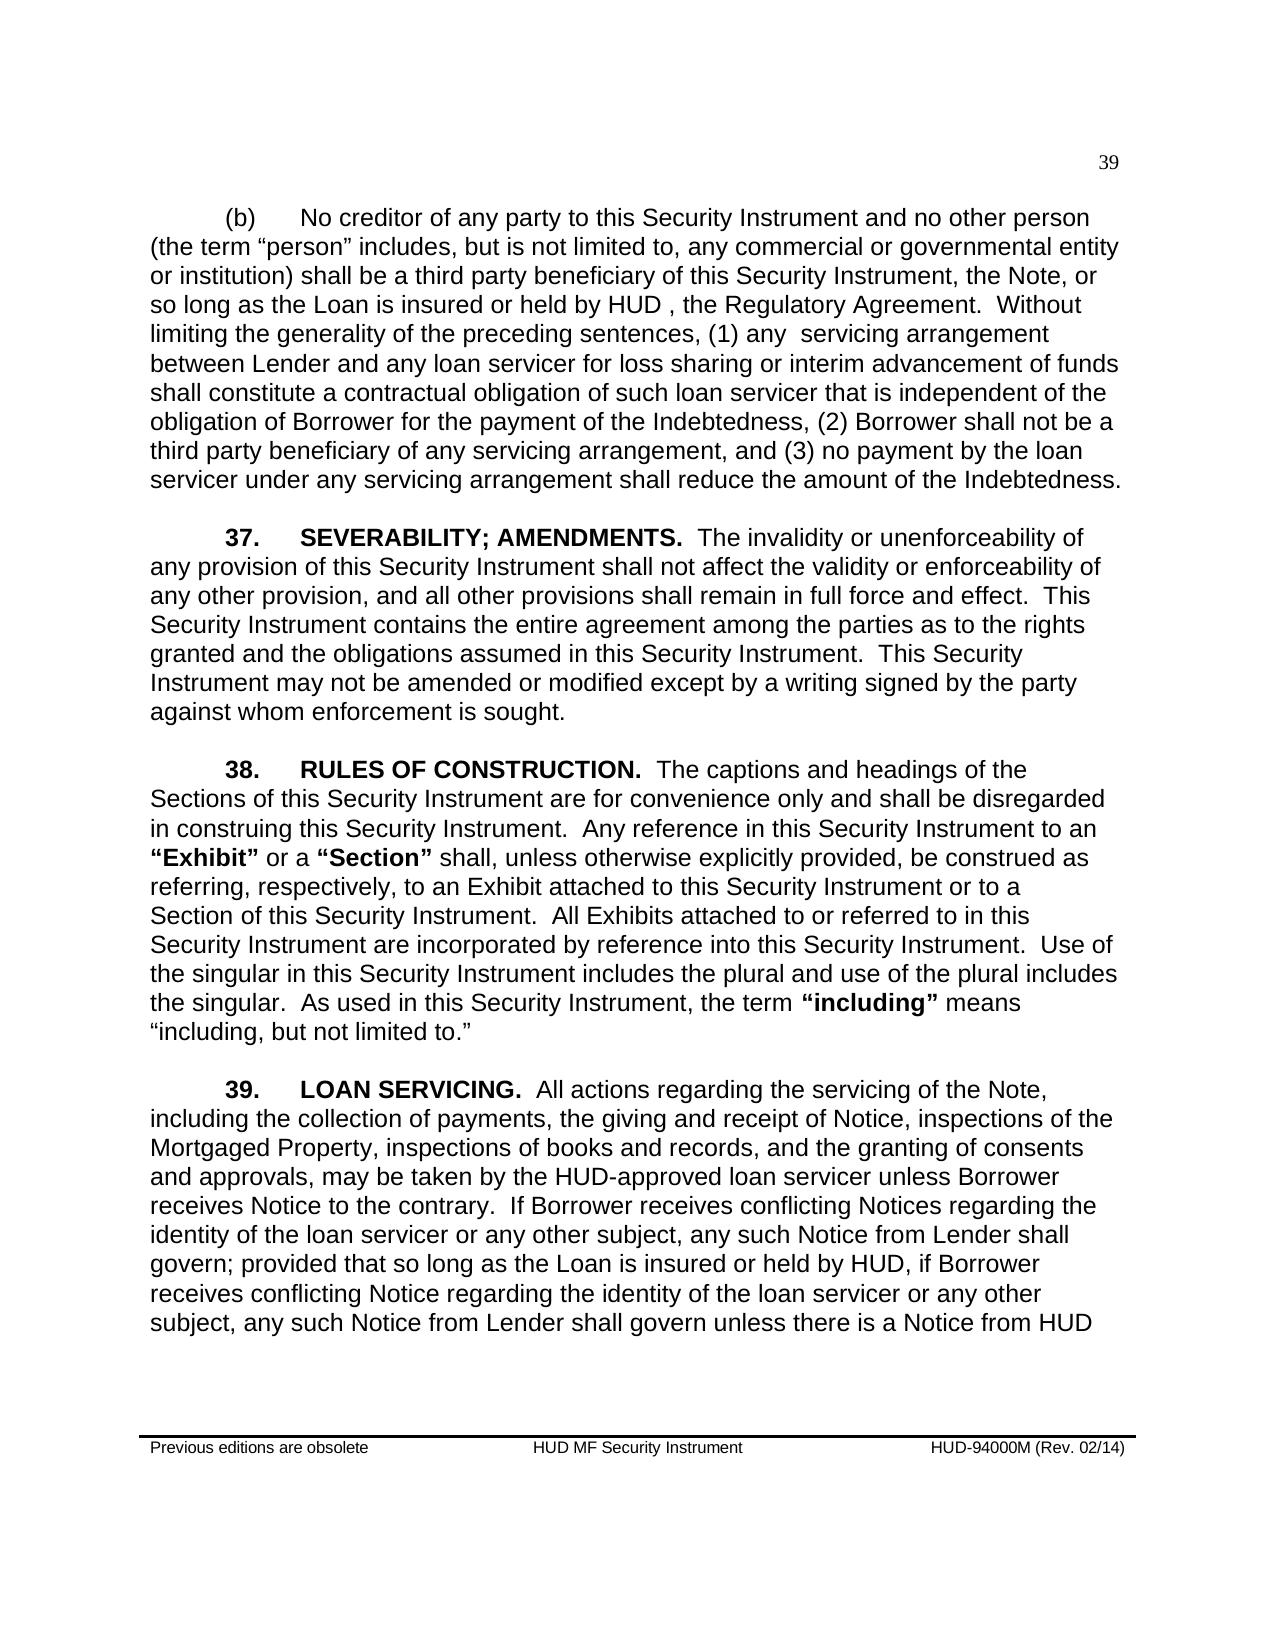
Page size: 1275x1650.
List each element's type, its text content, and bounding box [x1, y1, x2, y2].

text 38. RULES OF CONSTRUCTION. The captions and headings of the Sections of this Security Instrument are for convenience only and shall be disregarded in construing this Security Instrument. Any reference in this Security Instrument to an “Exhibit” or a “Section” shall, unless otherwise explicitly provided, be construed as referring, respectively, to an Exhibit attached to this Security Instrument or to a Section of this Security Instrument. All Exhibits attached to or referred to in this Security Instrument are incorporated by reference into this Security Instrument. Use of the singular in this Security Instrument includes the plural and use of the plural includes the singular. As used in this Security Instrument, the term “including” means “including, but not limited to.” [150, 755, 1125, 1046]
text (b) No creditor of any party to this Security Instrument and no other person (the term “person” includes, but is not limited to, any commercial or governmental entity or institution) shall be a third party beneficiary of this Security Instrument, the Note, or so long as the Loan is insured or held by HUD , the Regulatory Agreement. Without limiting the generality of the preceding sentences, (1) any servicing arrangement between Lender and any loan servicer for loss sharing or interim advancement of funds shall constitute a contractual obligation of such loan servicer that is independent of the obligation of Borrower for the payment of the Indebtedness, (2) Borrower shall not be a third party beneficiary of any servicing arrangement, and (3) no payment by the loan servicer under any servicing arrangement shall reduce the amount of the Indebtedness. [150, 203, 1125, 494]
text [150, 1075, 1125, 1337]
text 37. SEVERABILITY; AMENDMENTS. The invalidity or unenforceability of any provision of this Security Instrument shall not affect the validity or enforceability of any other provision, and all other provisions shall remain in full force and effect. This Security Instrument contains the entire agreement among the parties as to the rights granted and the obligations assumed in this Security Instrument. This Security Instrument may not be amended or modified except by a writing signed by the party against whom enforcement is sought. [150, 523, 1125, 726]
